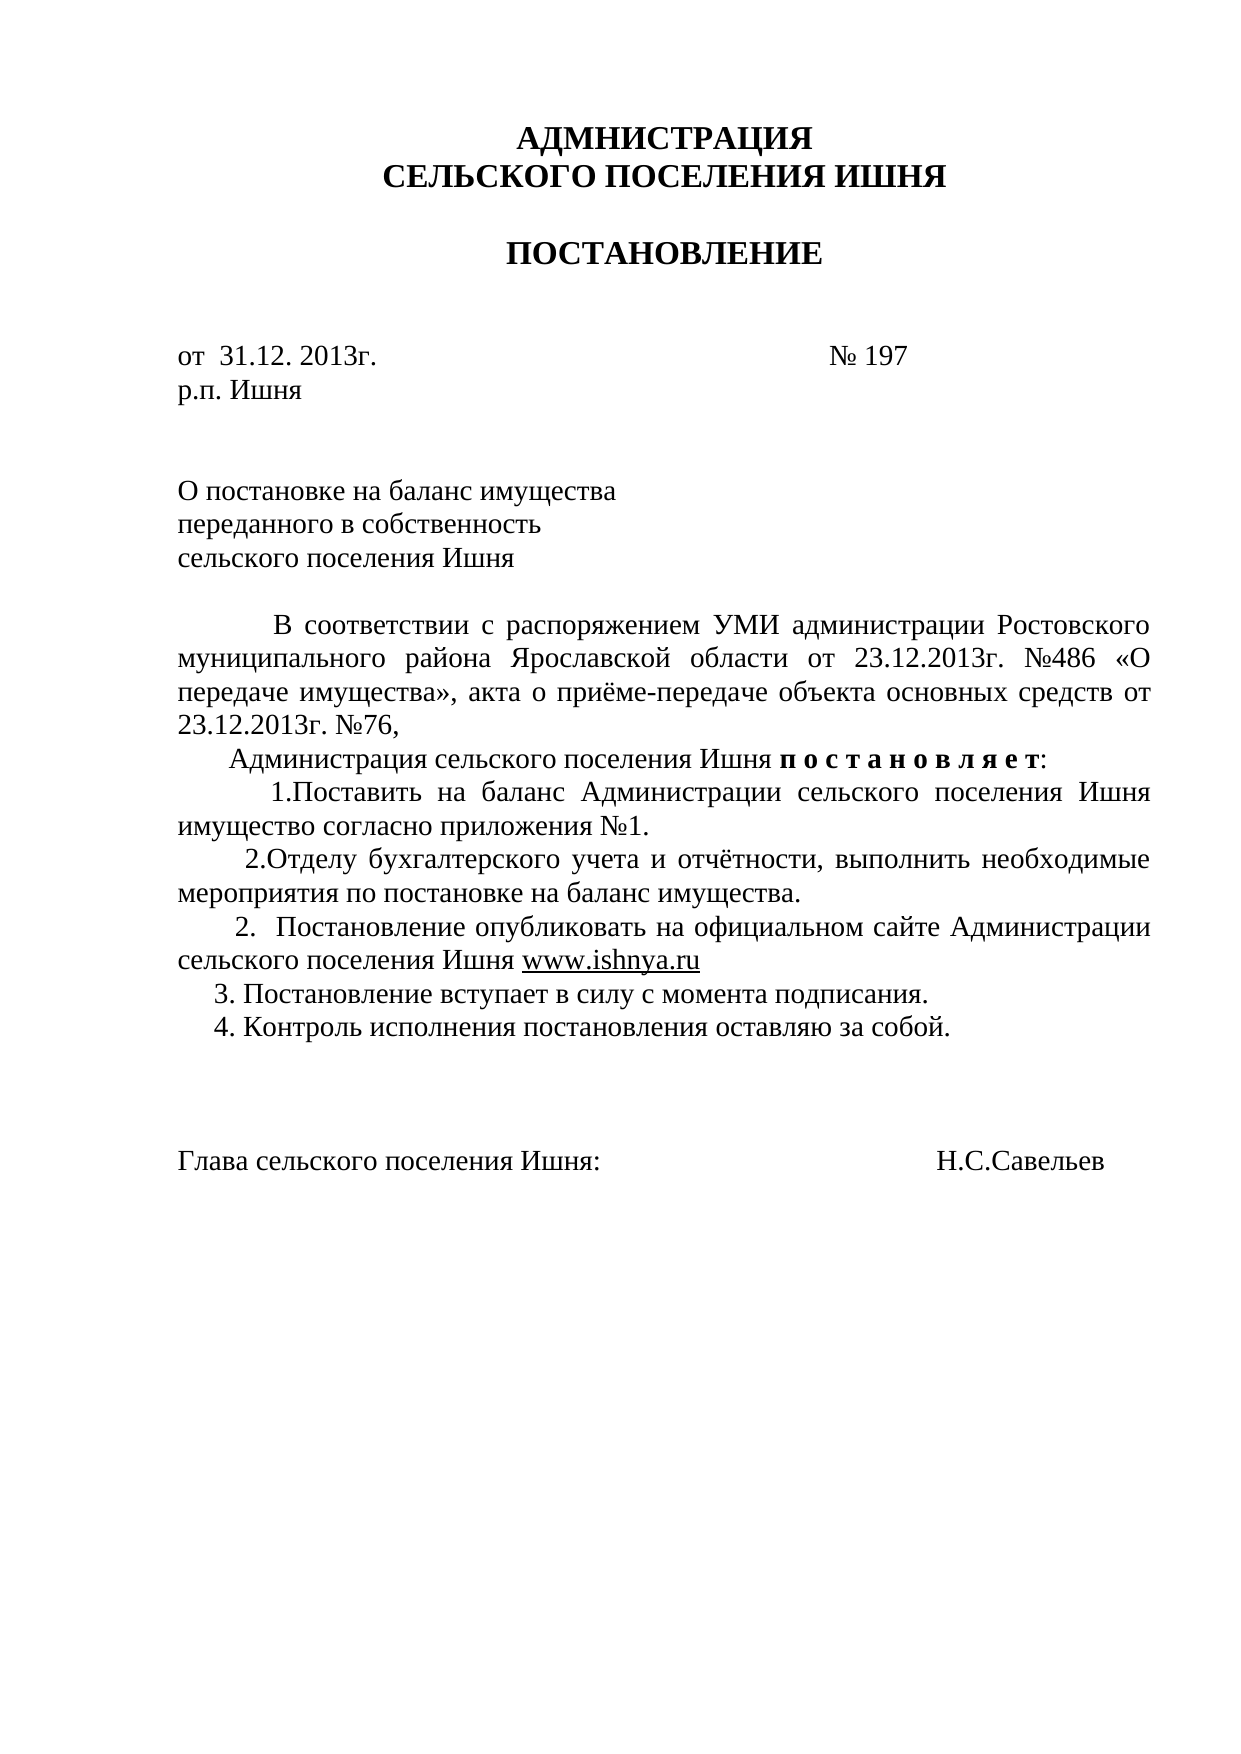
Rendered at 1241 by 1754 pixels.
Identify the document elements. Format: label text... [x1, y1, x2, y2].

text р.п. Ишня [177, 372, 1152, 406]
text СЕЛЬСКОГО ПОСЕЛЕНИЯ ИШНЯ [177, 156, 1152, 195]
text 2. Постановление опубликовать на официальном сайте Администрации сельского поселения Ишня www.ishnya.ru [177, 909, 1152, 976]
text Глава сельского поселения Ишня: Н.С.Савельев [177, 1143, 1152, 1177]
text 4. Контроль исполнения постановления оставляю за собой. [177, 1009, 1152, 1043]
text ПОСТАНОВЛЕНИЕ [177, 233, 1152, 271]
text В соответствии с распоряжением УМИ администрации Ростовского муниципального района Ярославской области от 23.12.2013г. №486 «О передаче имущества», акта о приёме-передаче объекта основных средств от 23.12.2013г. №76, [177, 607, 1152, 741]
text 1.Поставить на баланс Администрации сельского поселения Ишня имущество согласно приложения №1. [177, 774, 1152, 842]
text 2.Отделу бухгалтерского учета и отчётности, выполнить необходимые мероприятия по постановке на баланс имущества. [177, 842, 1152, 909]
text АДМНИСТРАЦИЯ [177, 118, 1152, 156]
text 3. Постановление вступает в силу с момента подписания. [177, 976, 1152, 1009]
text сельского поселения Ишня [177, 540, 1152, 573]
text О постановке на баланс имущества [177, 473, 1152, 506]
text от 31.12. 2013г. № 197 [177, 338, 1152, 372]
text Администрация сельского поселения Ишня п о с т а н о в л я е т: [177, 741, 1152, 774]
text переданного в собственность [177, 506, 1152, 540]
